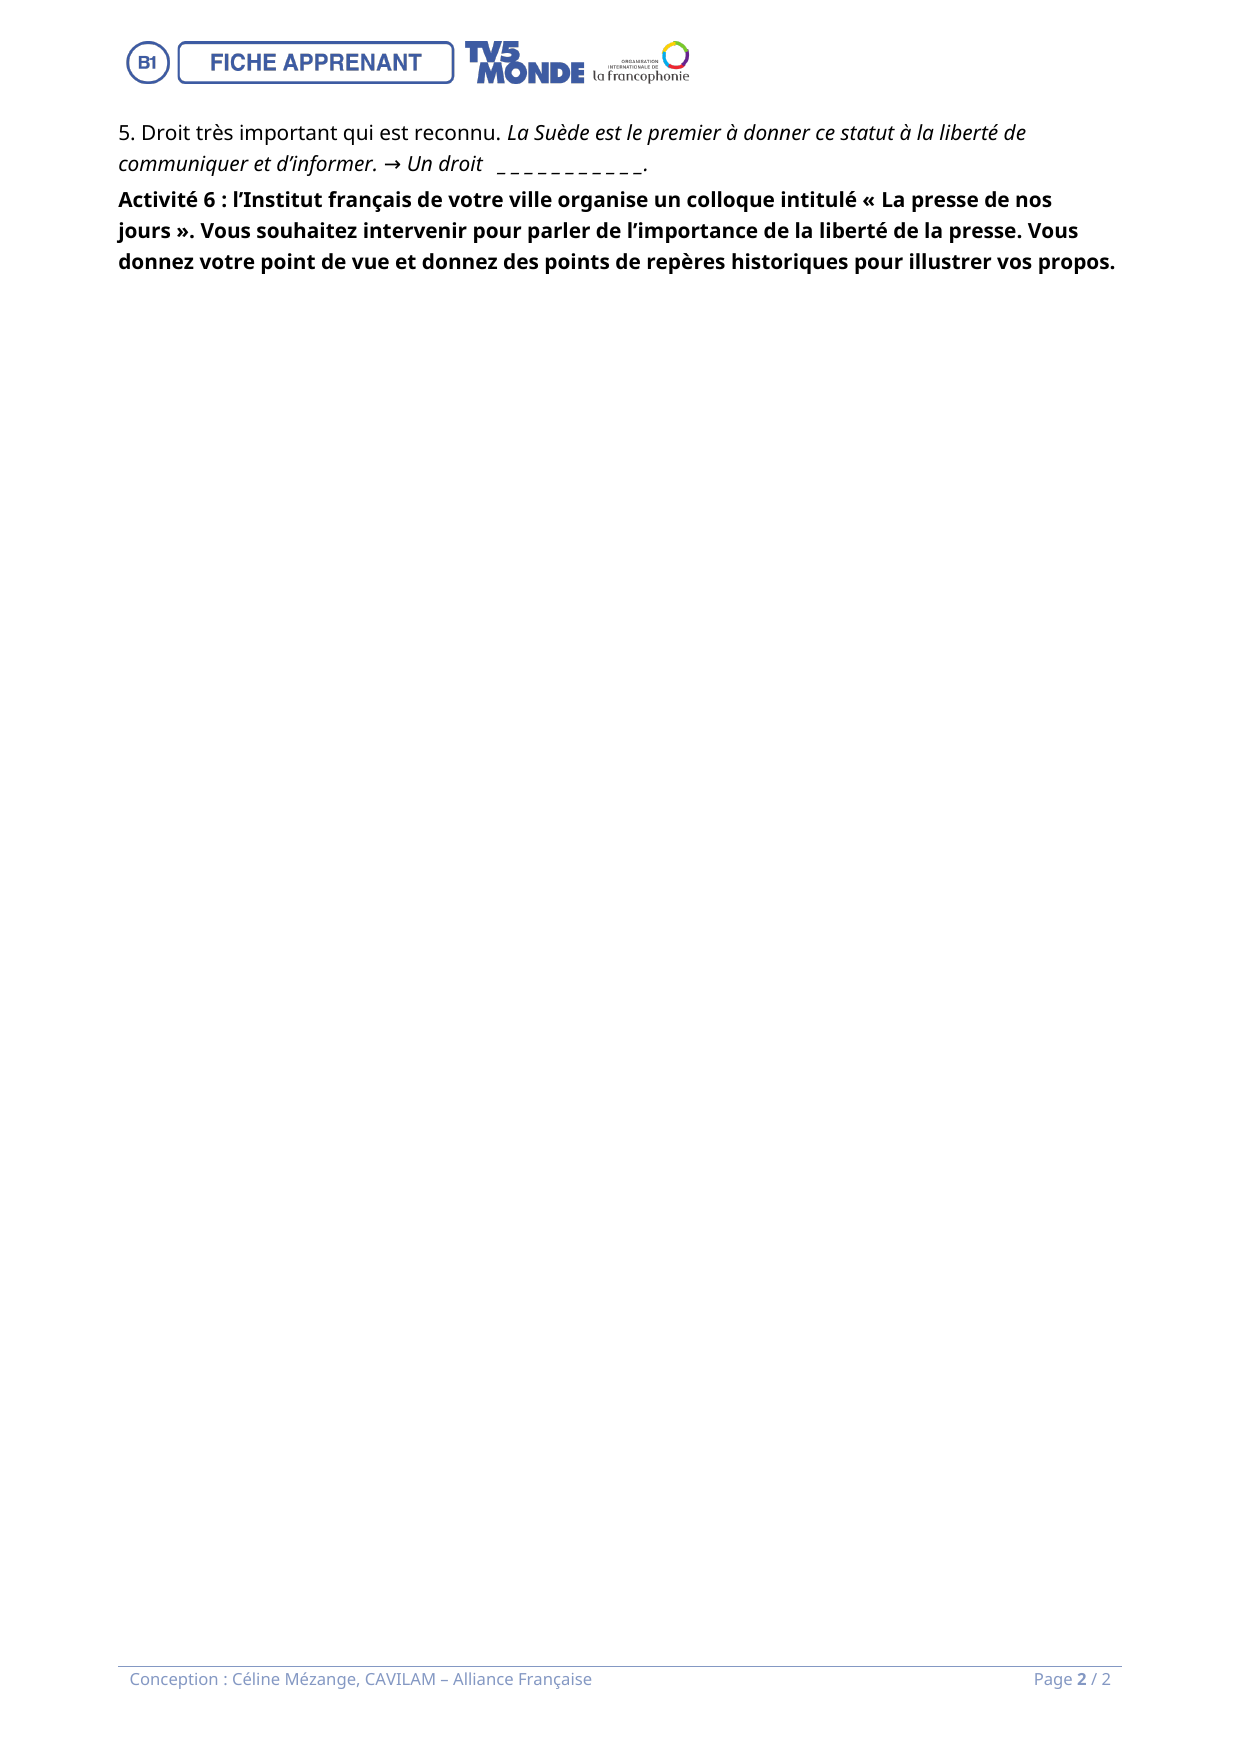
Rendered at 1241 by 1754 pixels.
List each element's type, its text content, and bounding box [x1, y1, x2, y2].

text Activité 6 : l’Institut français de votre ville organise un colloque intitulé « La presse de nos jours ». Vous souhaitez intervenir pour parler de l’importance de la liberté de la presse. Vous donnez votre point de vue et donnez des points de repères historiques pour illustrer vos propos. [118, 186, 1122, 275]
text 5. Droit très important qui est reconnu. La Suède est le premier à donner ce statut à la liberté de communiquer et d’informer. → Un droit _ _ _ _ _ _ _ _ _ _ _. [118, 118, 1122, 177]
picture [118, 41, 698, 84]
